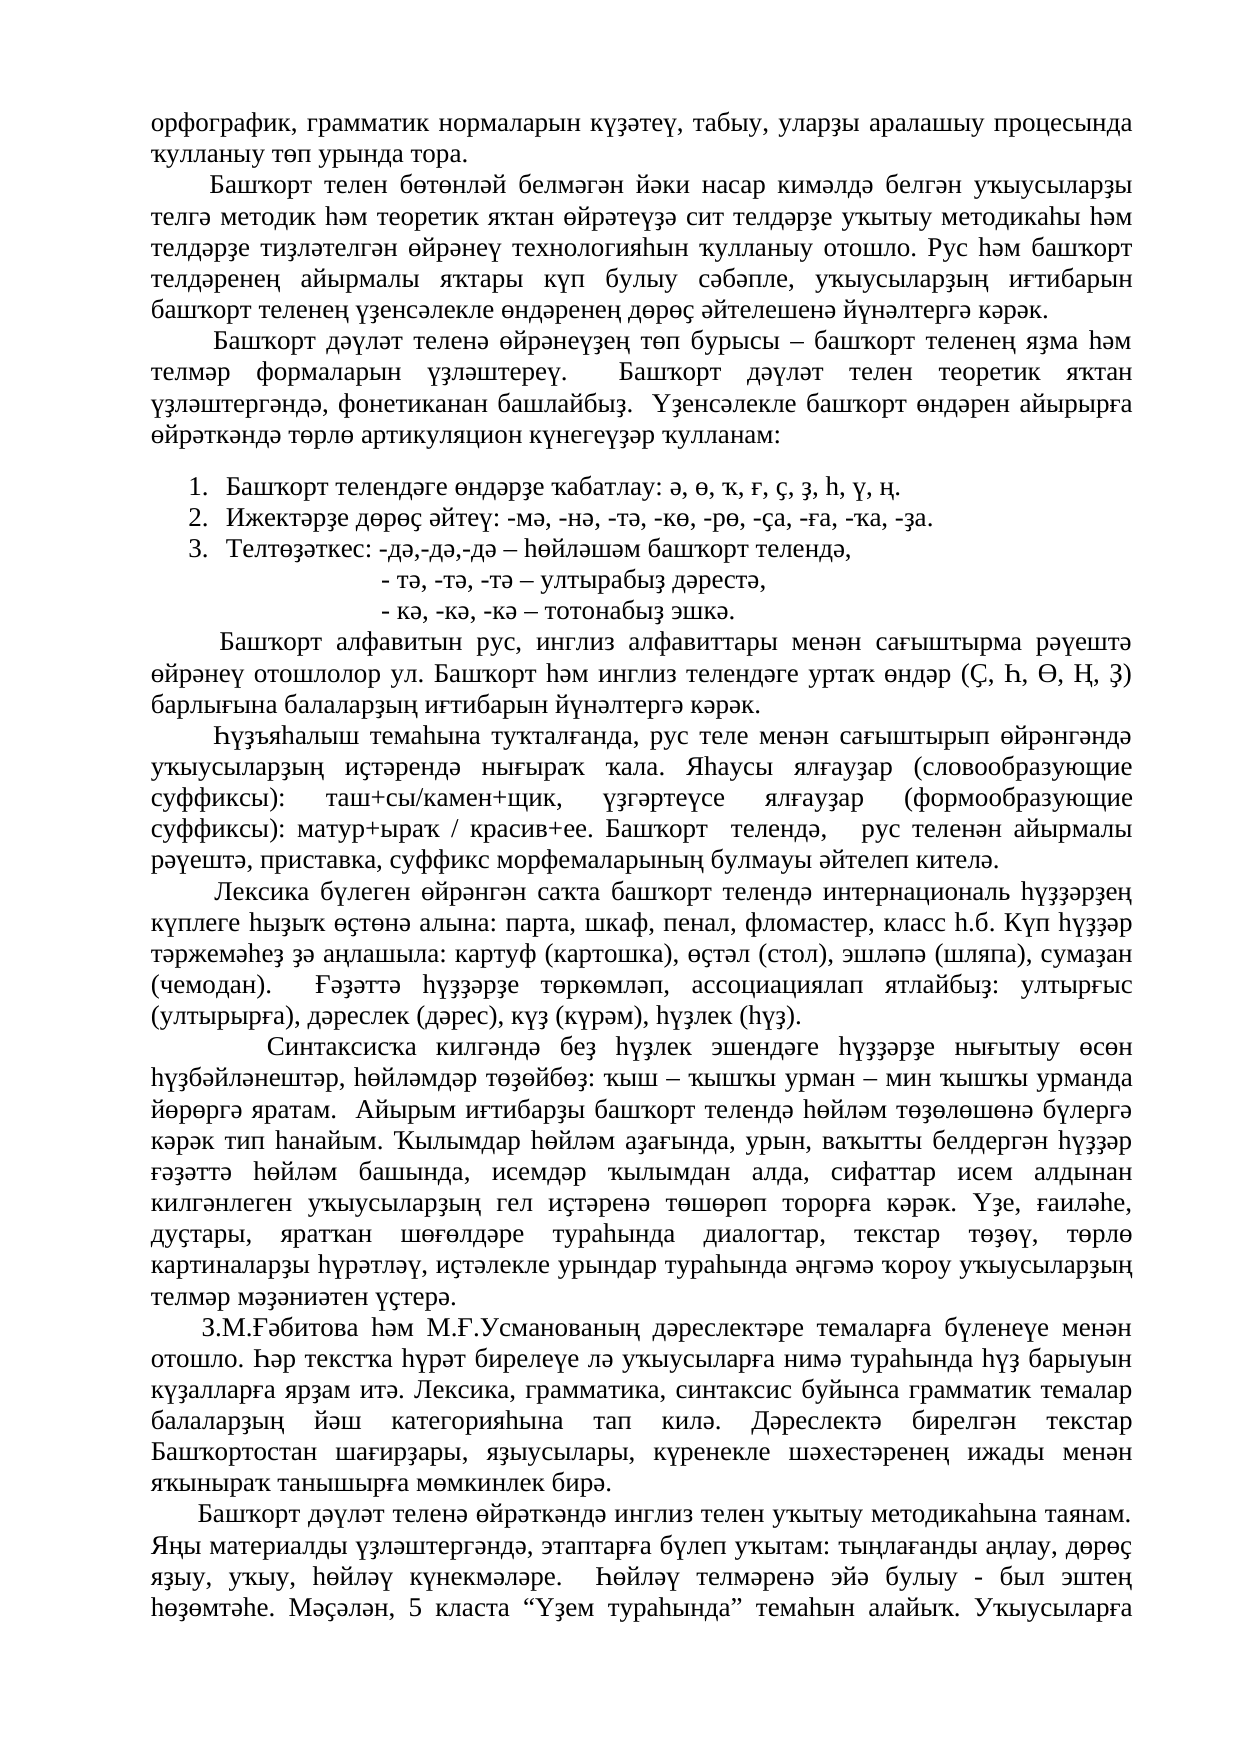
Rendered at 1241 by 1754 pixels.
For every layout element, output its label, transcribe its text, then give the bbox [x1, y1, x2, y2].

text Башҡорт дәүләт теленә өйрәнеүҙең төп бурысы – башҡорт теленең яҙма һәм телмәр формаларын үҙләштереү. Башҡорт дәүләт телен теоретик яҡтан үҙләштергәндә, фонетиканан башлайбыҙ. Үҙенсәлекле башҡорт өндәрен айырырға өйрәткәндә төрлө артикуляцион күнегеүҙәр ҡулланам: [151, 324, 1134, 449]
list Телтөҙәткес: -дә,-дә,-дә – һөйләшәм башҡорт телендә, [188, 532, 1134, 563]
text Башҡорт алфавитын рус, инглиз алфавиттары менән сағыштырма рәүештә өйрәнеү отошлолор ул. Башҡорт һәм инглиз телендәге уртаҡ өндәр (Ҫ, Һ, Ө, Ң, Ҙ) барлығына балаларҙың иғтибарын йүнәлтергә кәрәк. [151, 626, 1134, 719]
text Һүҙъяһалыш темаһына туҡталғанда, рус теле менән сағыштырып өйрәнгәндә уҡыусыларҙың иҫтәрендә нығыраҡ ҡала. Яһаусы ялғауҙар (словообразующие суффиксы): таш+сы/камен+щик, үҙгәртеүсе ялғауҙар (формообразующие суффиксы): матур+ыраҡ / красив+ее. Башҡорт телендә, рус теленән айырмалы рәүештә, приставка, суффикс морфемаларының булмауы әйтелеп кителә. [151, 719, 1134, 875]
text Башҡорт телен бөтөнләй белмәгән йәки насар кимәлдә белгән уҡыусыларҙы телгә методик һәм теоретик яҡтан өйрәтеүҙә сит телдәрҙе уҡытыу методикаһы һәм телдәрҙе тиҙләтелгән өйрәнеү технологияһын ҡулланыу отошло. Рус һәм башҡорт телдәренең айырмалы яҡтары күп булыу сәбәпле, уҡыусыларҙың иғтибарын башҡорт теленең үҙенсәлекле өндәренең дөрөҫ әйтелешенә йүнәлтергә кәрәк. [151, 169, 1134, 324]
list Ижектәрҙе дөрөҫ әйтеү: -мә, -нә, -тә, -кө, -рө, -ҫа, -ға, -ҡа, -ҙа. [188, 501, 1134, 532]
text Лексика бүлеген өйрәнгән саҡта башҡорт телендә интернациональ һүҙҙәрҙең күплеге һыҙыҡ өҫтөнә алына: парта, шкаф, пенал, фломастер, класс һ.б. Күп һүҙҙәр тәржемәһеҙ ҙә аңлашыла: картуф (картошка), өҫтәл (стол), эшләпә (шляпа), сумаҙан (чемодан). Ғәҙәттә һүҙҙәрҙе төркөмләп, ассоциациялап ятлайбыҙ: ултырғыс (ултырырға), дәреслек (дәрес), күҙ (күрәм), һүҙлек (һүҙ). [151, 875, 1134, 1030]
list - кә, -кә, -кә – тотонабыҙ эшкә. [226, 594, 1134, 626]
list - тә, -тә, -тә – ултырабыҙ дәрестә, [226, 563, 1134, 594]
list Башҡорт телендәге өндәрҙе ҡабатлау: ә, ө, ҡ, ғ, ҫ, ҙ, һ, ү, ң. [188, 470, 1134, 501]
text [151, 106, 1134, 169]
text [151, 1498, 1134, 1622]
text Синтаксисҡа килгәндә беҙ һүҙлек эшендәге һүҙҙәрҙе нығытыу өсөн һүҙбәйләнештәр, һөйләмдәр төҙөйбөҙ: ҡыш – ҡышҡы урман – мин ҡышҡы урманда йөрөргә яратам. Айырым иғтибарҙы башҡорт телендә һөйләм төҙөлөшөнә бүлергә кәрәк тип һанайым. Ҡылымдар һөйләм аҙағында, урын, ваҡытты белдергән һүҙҙәр ғәҙәттә һөйләм башында, исемдәр ҡылымдан алда, сифаттар исем алдынан килгәнлеген уҡыусыларҙың гел иҫтәренә төшөрөп торорға кәрәк. Үҙе, ғаиләһе, дуҫтары, яратҡан шөғөлдәре тураһында диалогтар, текстар төҙөү, төрлө картиналарҙы һүрәтләү, иҫтәлекле урындар тураһында әңгәмә ҡороу уҡыусыларҙың телмәр мәҙәниәтен үҫтерә. [151, 1030, 1134, 1311]
text З.М.Ғәбитова һәм М.Ғ.Усманованың дәреслектәре темаларға бүленеүе менән отошло. Һәр текстҡа һүрәт бирелеүе лә уҡыусыларға нимә тураһында һүҙ барыуын күҙалларға ярҙам итә. Лексика, грамматика, синтаксис буйынса грамматик темалар балаларҙың йәш категорияһына тап килә. Дәреслектә бирелгән текстар Башҡортостан шағирҙары, яҙыусылары, күренекле шәхестәренең ижады менән яҡыныраҡ танышырға мөмкинлек бирә. [151, 1311, 1134, 1498]
